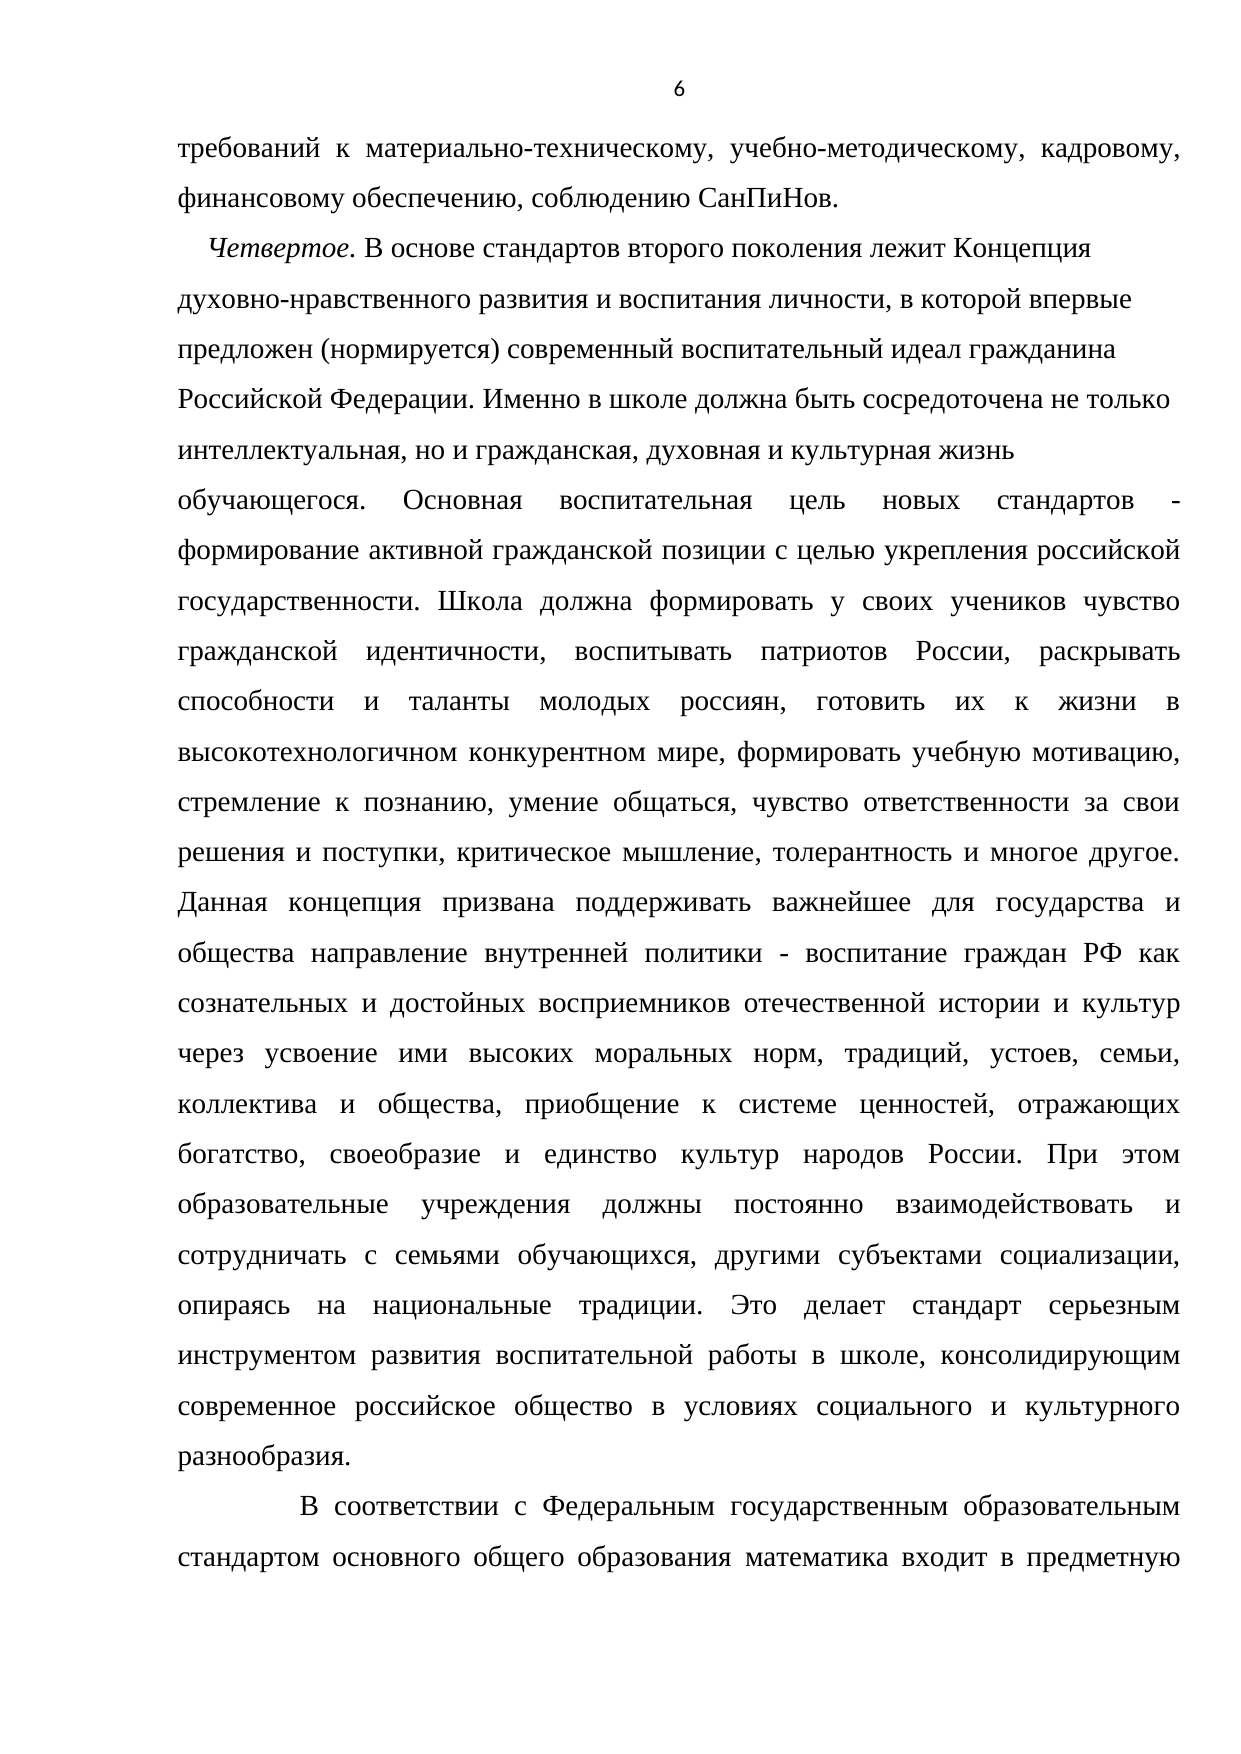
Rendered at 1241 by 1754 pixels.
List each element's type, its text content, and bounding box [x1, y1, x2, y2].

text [177, 130, 1181, 214]
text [177, 1488, 1181, 1572]
text Четвертое. В основе стандартов второго поколения лежит Концепция духовно-нравственного развития и воспитания личности, в которой впервые предложен (нормируется) современный воспитательный идеал гражданина Российской Федерации. Именно в школе должна быть сосредоточена не только интеллектуальная, но и гражданская, духовная и культурная жизнь [177, 231, 1181, 465]
text обучающегося. Основная воспитательная цель новых стандартов - формирование активной гражданской позиции с целью укрепления российской государственности. Школа должна формировать у своих учеников чувство гражданской идентичности, воспитывать патриотов России, раскрывать способности и таланты молодых россиян, готовить их к жизни в высокотехнологичном конкурентном мире, формировать учебную мотивацию, стремление к познанию, умение общаться, чувство ответственности за свои решения и поступки, критическое мышление, толерантность и многое другое. Данная концепция призвана поддерживать важнейшее для государства и общества направление внутренней политики - воспитание граждан РФ как сознательных и достойных восприемников отечественной истории и культур через усвоение ими высоких моральных норм, традиций, устоев, семьи, коллектива и общества, приобщение к системе ценностей, отражающих богатство, своеобразие и единство культур народов России. При этом образовательные учреждения должны постоянно взаимодействовать и сотрудничать с семьями обучающихся, другими субъектами социализации, опираясь на национальные традиции. Это делает стандарт серьезным инструментом развития воспитательной работы в школе, консолидирующим современное российское общество в условиях социального и культурного разнообразия. [177, 482, 1181, 1472]
